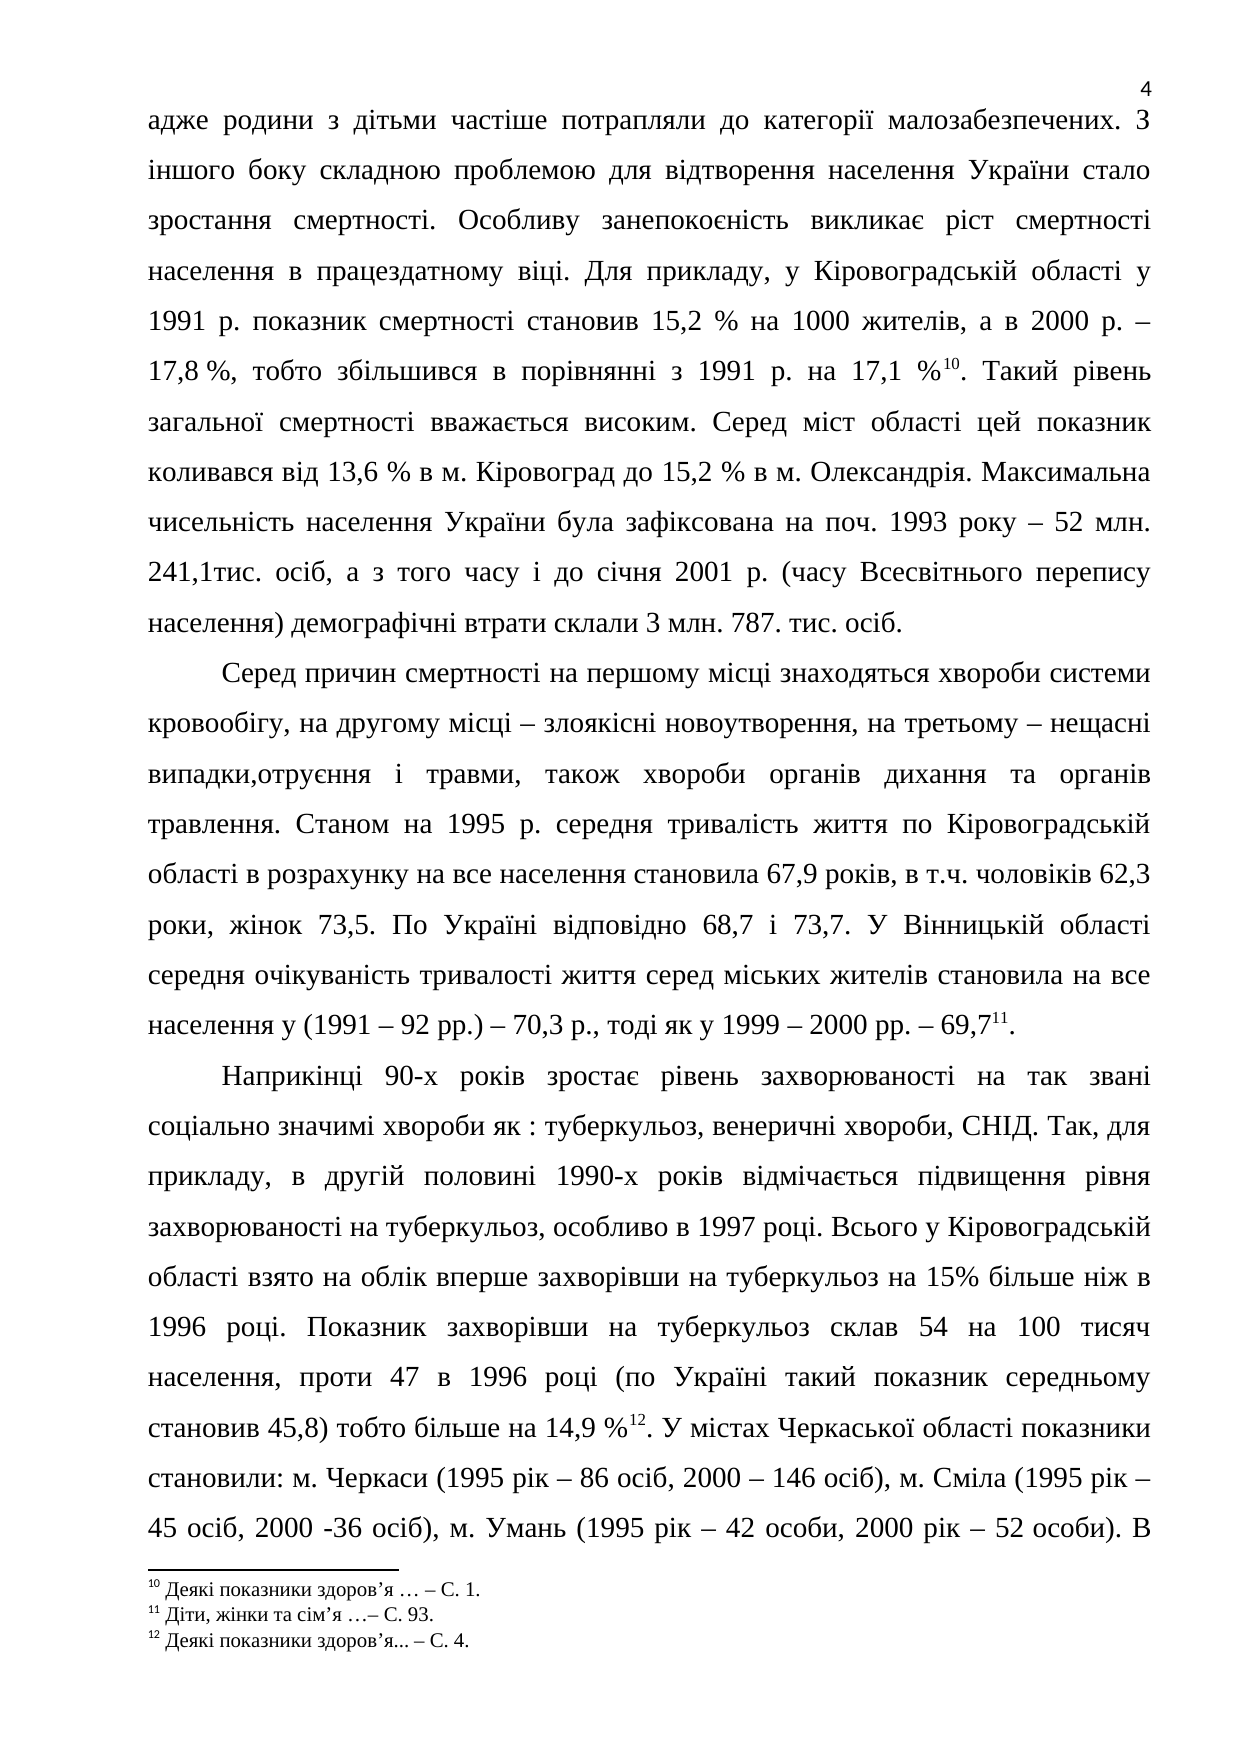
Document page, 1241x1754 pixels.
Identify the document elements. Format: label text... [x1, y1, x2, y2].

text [148, 102, 1152, 638]
text Серед причин смертності на першому місці знаходяться хвороби системи кровообігу, на другому місці – злоякісні новоутворення, на третьому – нещасні випадки,отруєння і травми, також хвороби органів дихання та органів травлення. Станом на 1995 р. середня тривалість життя по Кіровоградській області в розрахунку на все населення становила 67,9 років, в т.ч. чоловіків 62,3 роки, жінок 73,5. По Україні відповідно 68,7 і 73,7. У Вінницькій області середня очікуваність тривалості життя серед міських жителів становила на все населення у (1991 – 92 рр.) – 70,3 р., тоді як у 1999 – 2000 рр. – 69,7. [148, 655, 1152, 1041]
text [148, 1058, 1152, 1544]
